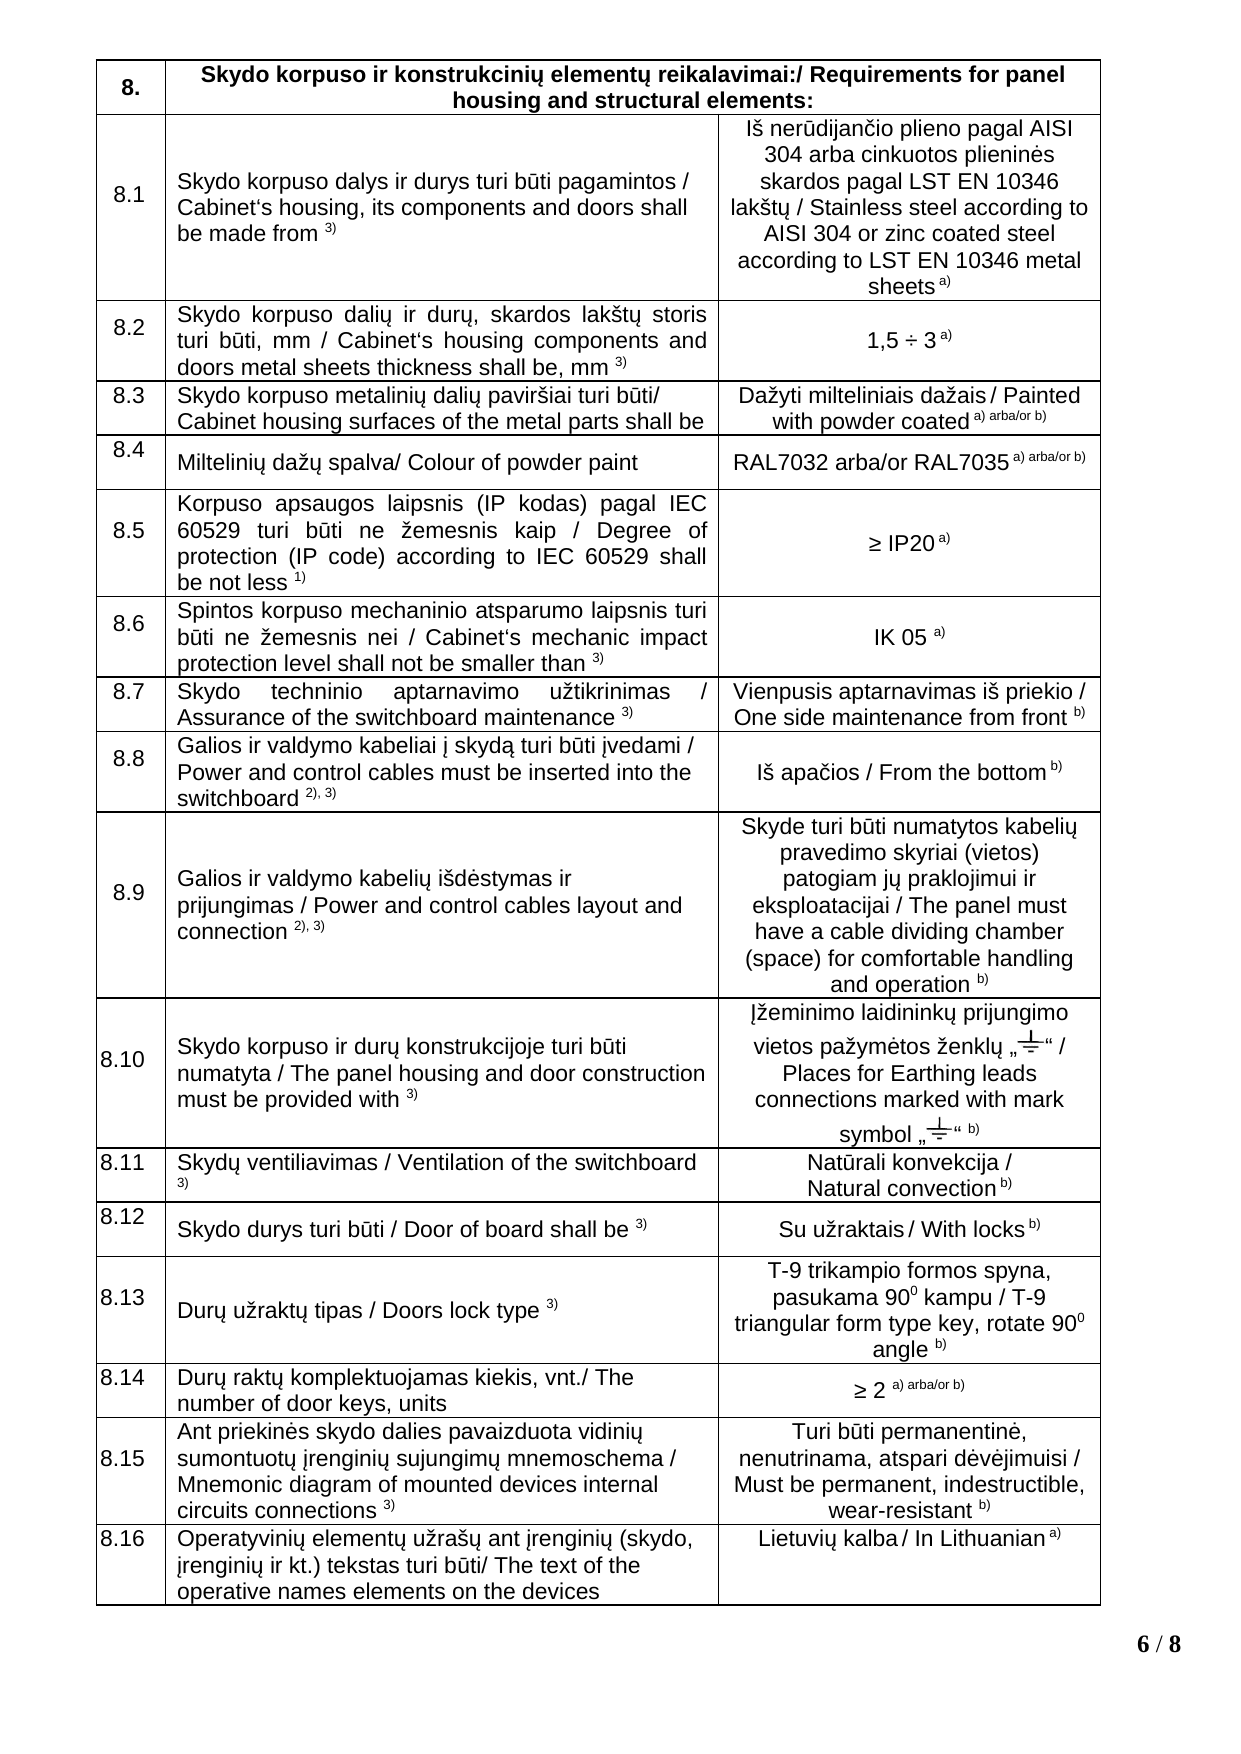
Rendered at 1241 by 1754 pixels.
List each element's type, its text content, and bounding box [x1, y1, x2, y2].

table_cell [719, 1525, 1100, 1604]
table_cell Su užraktais / With locks b) [719, 1203, 1100, 1256]
table_cell [97, 1525, 165, 1604]
table_cell [97, 1418, 165, 1524]
table_cell Durų raktų komplektuojamas kiekis, vnt./ The number of door keys, units [166, 1364, 718, 1417]
table_cell [97, 115, 165, 299]
table_cell Iš nerūdijančio plieno pagal AISI 304 arba cinkuotos plieninės skardos pagal LST EN 10346 lakštų / Stainless steel according to AISI 304 or zinc coated steel according to LST EN 10346 metal sheets a) [719, 115, 1100, 299]
table_cell [97, 1364, 165, 1417]
table_cell ≥ IP20 a) [719, 490, 1100, 596]
table_cell RAL7032 arba/or RAL7035 a) arba/or b) [719, 436, 1100, 489]
table_cell [97, 678, 165, 731]
table_cell Korpuso apsaugos laipsnis (IP kodas) pagal IEC 60529 turi būti ne žemesnis kaip / Degree of protection (IP code) according to IEC 60529 shall be not less 1) [166, 490, 718, 596]
picture [1016, 1025, 1046, 1055]
table_cell Iš apačios / From the bottom b) [719, 732, 1100, 811]
table_cell [97, 813, 165, 997]
table_cell Ant priekinės skydo dalies pavaizduota vidinių sumontuotų įrenginių sujungimų mnemoschema / Mnemonic diagram of mounted devices internal circuits connections 3) [166, 1418, 718, 1524]
table_cell [97, 490, 165, 596]
table_cell Galios ir valdymo kabelių išdėstymas ir prijungimas / Power and control cables layout and connection 2), 3) [166, 813, 718, 997]
table_cell [97, 382, 165, 434]
table_cell [97, 436, 165, 489]
table_cell Įžeminimo laidininkų prijungimo vietos pažymėtos ženklų „“ / Places for Earthing leads connections marked with mark symbol „“ b) [719, 999, 1100, 1147]
table_cell Vienpusis aptarnavimas iš priekio / One side maintenance from front b) [719, 678, 1100, 731]
table_cell Dažyti milteliniais dažais / Painted with powder coated a) arba/or b) [719, 382, 1100, 434]
table_cell Durų užraktų tipas / Doors lock type 3) [166, 1257, 718, 1362]
table_cell [97, 1257, 165, 1362]
table_cell 1,5 ÷ 3 a) [719, 301, 1100, 380]
table_cell 8. [97, 61, 165, 113]
table_cell [97, 732, 165, 811]
table_cell Spintos korpuso mechaninio atsparumo laipsnis turi būti ne žemesnis nei / Cabinet‘s mechanic impact protection level shall not be smaller than 3) [166, 597, 718, 676]
table_cell ≥ 2 a) arba/or b) [719, 1364, 1100, 1417]
table_cell [97, 1203, 165, 1256]
table_cell [97, 301, 165, 380]
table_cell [166, 1525, 718, 1604]
picture [925, 1112, 954, 1142]
table_cell Skydo korpuso ir durų konstrukcijoje turi būti numatyta / The panel housing and door construction must be provided with 3) [166, 999, 718, 1147]
table_cell [97, 597, 165, 676]
table_cell IK 05 a) [719, 597, 1100, 676]
table_cell Turi būti permanentinė, nenutrinama, atspari dėvėjimuisi / Must be permanent, indestructible, wear-resistant b) [719, 1418, 1100, 1524]
table_cell Skydo korpuso dalys ir durys turi būti pagamintos / Cabinet‘s housing, its components and doors shall be made from 3) [166, 115, 718, 299]
table_cell Skydo techninio aptarnavimo užtikrinimas / Assurance of the switchboard maintenance 3) [166, 678, 718, 731]
table_cell Skydų ventiliavimas / Ventilation of the switchboard 3) [166, 1149, 718, 1201]
table_cell Miltelinių dažų spalva/ Colour of powder paint [166, 436, 718, 489]
table_cell [97, 1149, 165, 1201]
table_cell Skydo korpuso metalinių dalių paviršiai turi būti/ Cabinet housing surfaces of the metal parts shall be [166, 382, 718, 434]
table_cell T-9 trikampio formos spyna, pasukama 900 kampu / T-9 triangular form type key, rotate 900 angle b) [719, 1257, 1100, 1362]
table_cell Skyde turi būti numatytos kabelių pravedimo skyriai (vietos) patogiam jų praklojimui ir eksploatacijai / The panel must have a cable dividing chamber (space) for comfortable handling and operation b) [719, 813, 1100, 997]
table_cell [97, 999, 165, 1147]
table_cell Skydo korpuso ir konstrukcinių elementų reikalavimai:/ Requirements for panel housing and structural elements: [166, 61, 1100, 113]
table_cell Skydo durys turi būti / Door of board shall be 3) [166, 1203, 718, 1256]
table_cell Skydo korpuso dalių ir durų, skardos lakštų storis turi būti, mm / Cabinet‘s housing components and doors metal sheets thickness shall be, mm 3) [166, 301, 718, 380]
table_cell Galios ir valdymo kabeliai į skydą turi būti įvedami / Power and control cables must be inserted into the switchboard 2), 3) [166, 732, 718, 811]
table_cell Natūrali konvekcija / Natural convection b) [719, 1149, 1100, 1201]
